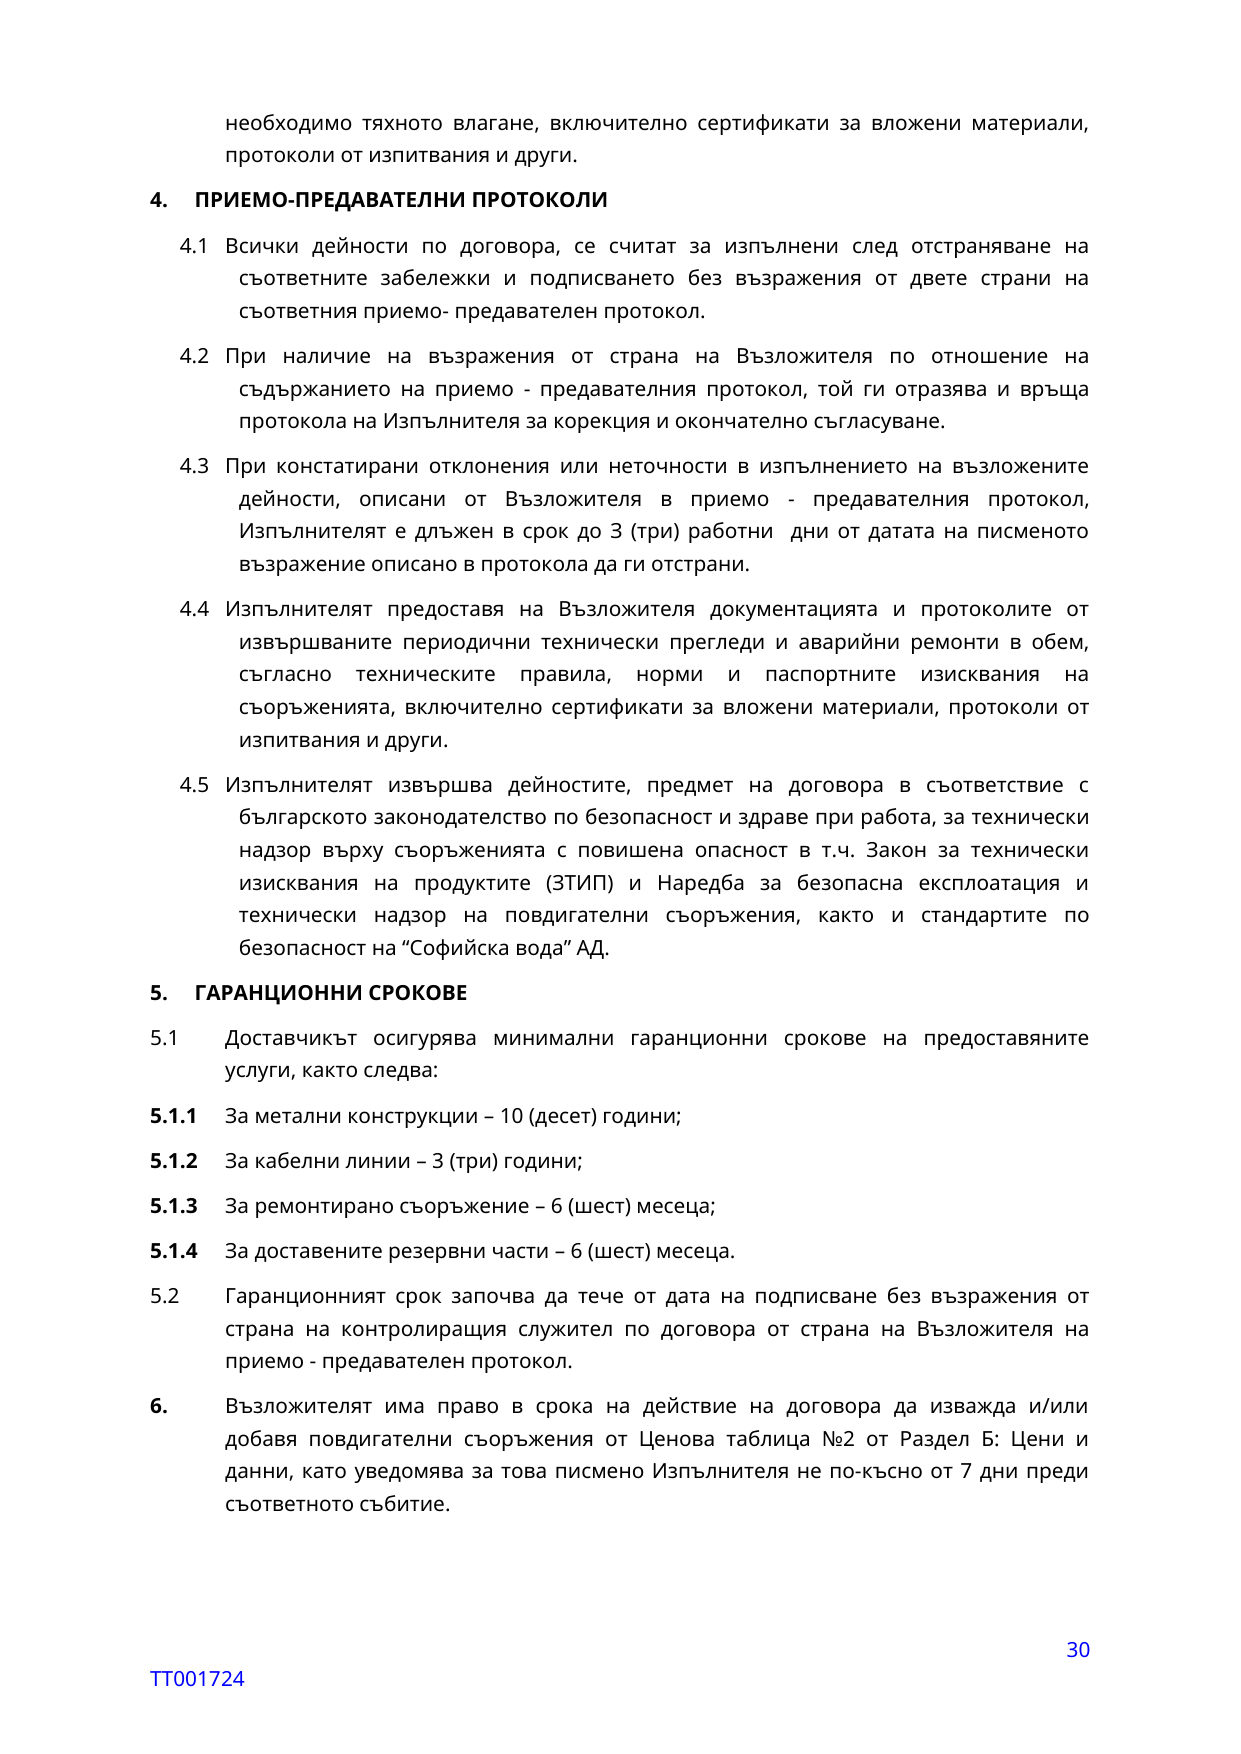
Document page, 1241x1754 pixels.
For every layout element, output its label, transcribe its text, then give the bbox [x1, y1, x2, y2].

list Изпълнителят предоставя на Възложителя документацията и протоколите от извършваните периодични технически прегледи и аварийни ремонти в обем, съгласно техническите правила, норми и паспортните изисквания на съоръженията, включително сертификати за вложени материали, протоколи от изпитвания и други. [179, 594, 1090, 753]
list За доставените резервни части – 6 (шест) месеца. [150, 1236, 1090, 1264]
list За ремонтирано съоръжение – 6 (шест) месеца; [150, 1191, 1090, 1219]
list Възложителят има право в срока на действие на договора да изважда и/или добавя повдигателни съоръжения от Ценова таблица №2 от Раздел Б: Цени и данни, като уведомява за това писмено Изпълнителя не по-късно от 7 дни преди съответното събитие. [150, 1391, 1090, 1518]
list За кабелни линии – 3 (три) години; [150, 1146, 1090, 1174]
list ГАРАНЦИОННИ СРОКОВЕ [150, 978, 1090, 1006]
list За метални конструкции – 10 (десет) години; [150, 1101, 1090, 1129]
list При констатирани отклонения или неточности в изпълнението на възложените дейности, описани от Възложителя в приемо - предавателния протокол, Изпълнителят е длъжен в срок до З (три) работни дни от датата на писменото възражение описано в протокола да ги отстрани. [179, 451, 1090, 578]
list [150, 108, 1090, 169]
list Всички дейности по договора, се считат за изпълнени след отстраняване на съответните забележки и подписването без възражения от двете страни на съответния приемо- предавателен протокол. [179, 231, 1090, 324]
list При наличие на възражения от страна на Възложителя по отношение на съдържанието на приемо - предавателния протокол, той ги отразява и връща протокола на Изпълнителя за корекция и окончателно съгласуване. [179, 341, 1090, 435]
list Изпълнителят извършва дейностите, предмет на договора в съответствие с българското законодателство по безопасност и здраве при работа, за технически надзор върху съоръженията с повишена опасност в т.ч. Закон за технически изисквания на продуктите (ЗТИП) и Наредба за безопасна експлоатация и технически надзор на повдигателни съоръжения, както и стандартите по безопасност на “Софийска вода” АД. [179, 770, 1090, 961]
list ПРИЕМО-ПРЕДАВАТЕЛНИ ПРОТОКОЛИ [150, 186, 1090, 214]
list Доставчикът осигурява минимални гаранционни срокове на предоставяните услуги, както следва: [150, 1023, 1090, 1084]
list Гаранционният срок започва да тече от дата на подписване без възражения от страна на контролиращия служител по договора от страна на Възложителя на приемо - предавателен протокол. [150, 1281, 1090, 1375]
